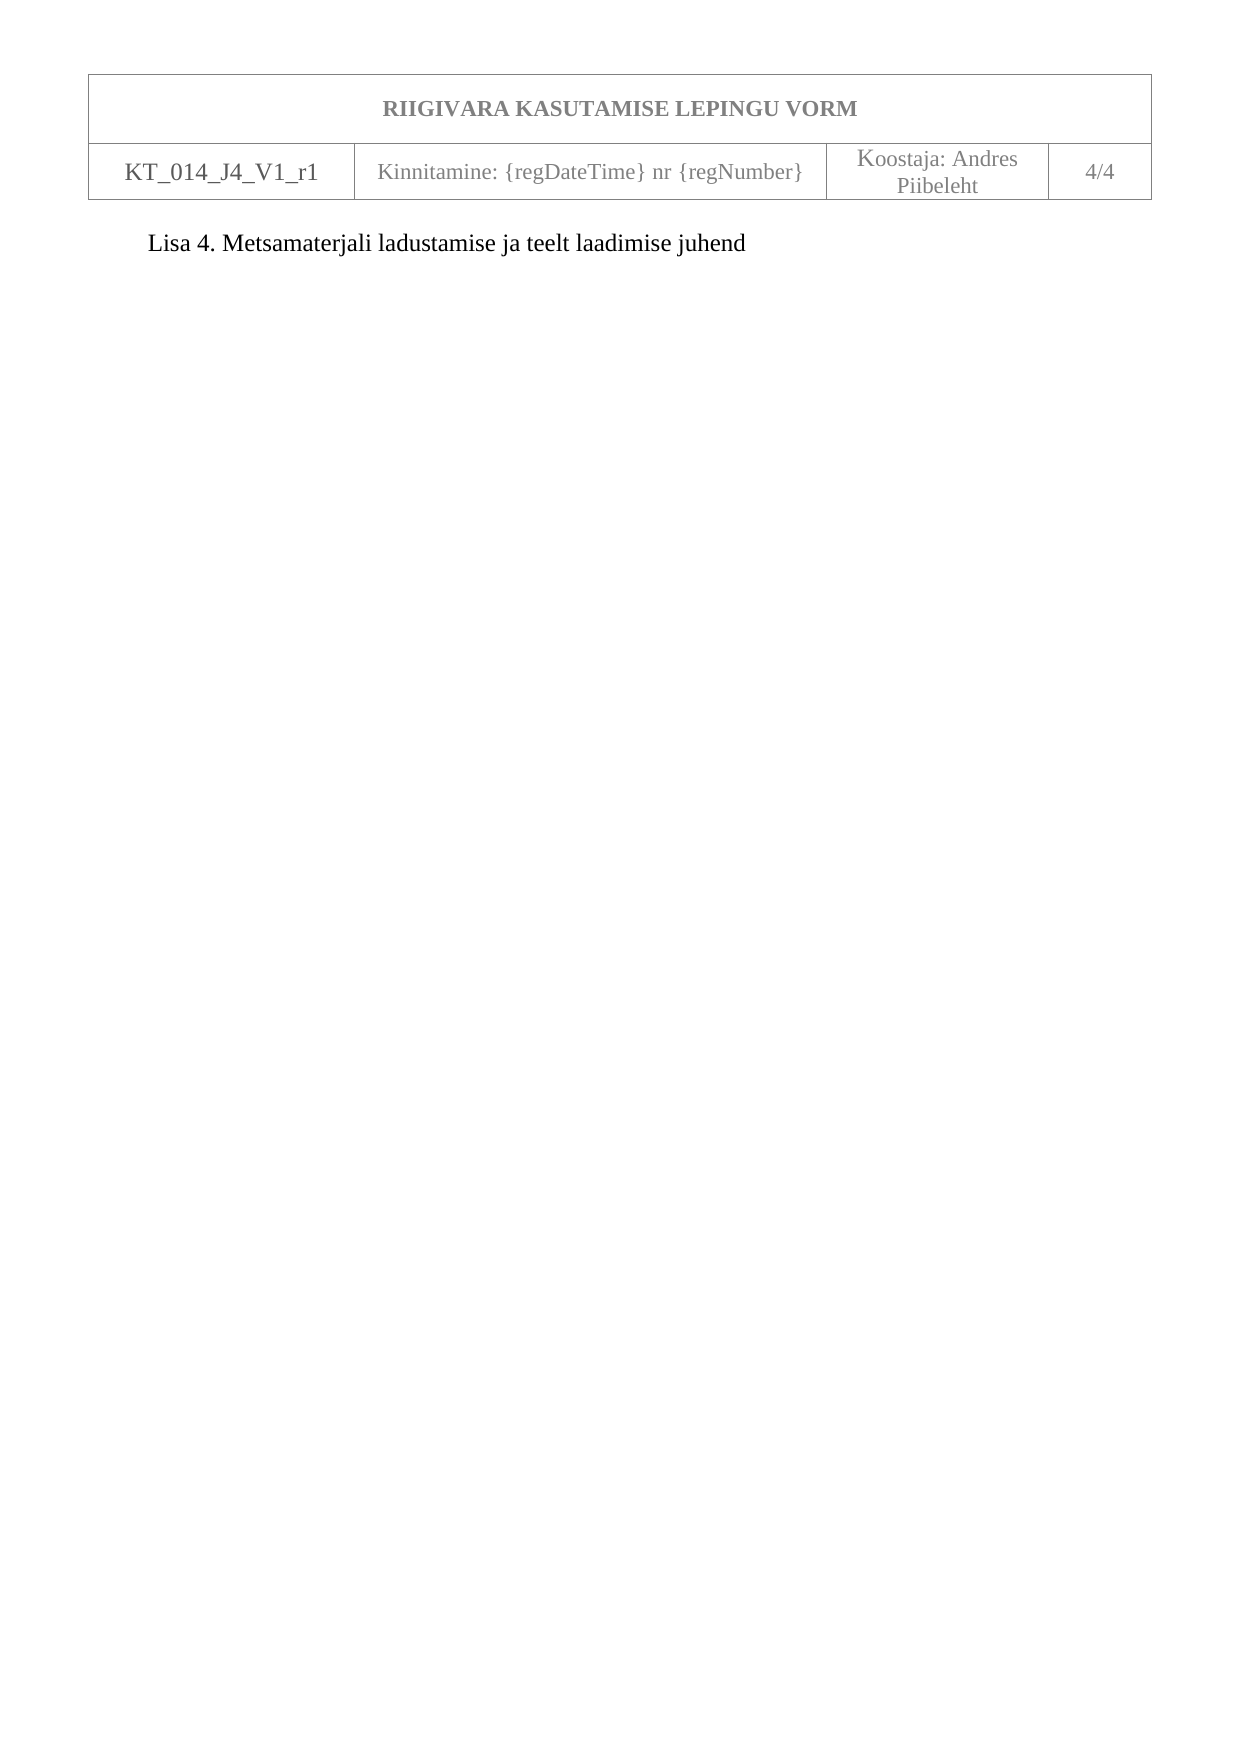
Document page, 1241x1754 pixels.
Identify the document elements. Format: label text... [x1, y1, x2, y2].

text Lisa 4. Metsamaterjali ladustamise ja teelt laadimise juhend [148, 228, 1093, 257]
